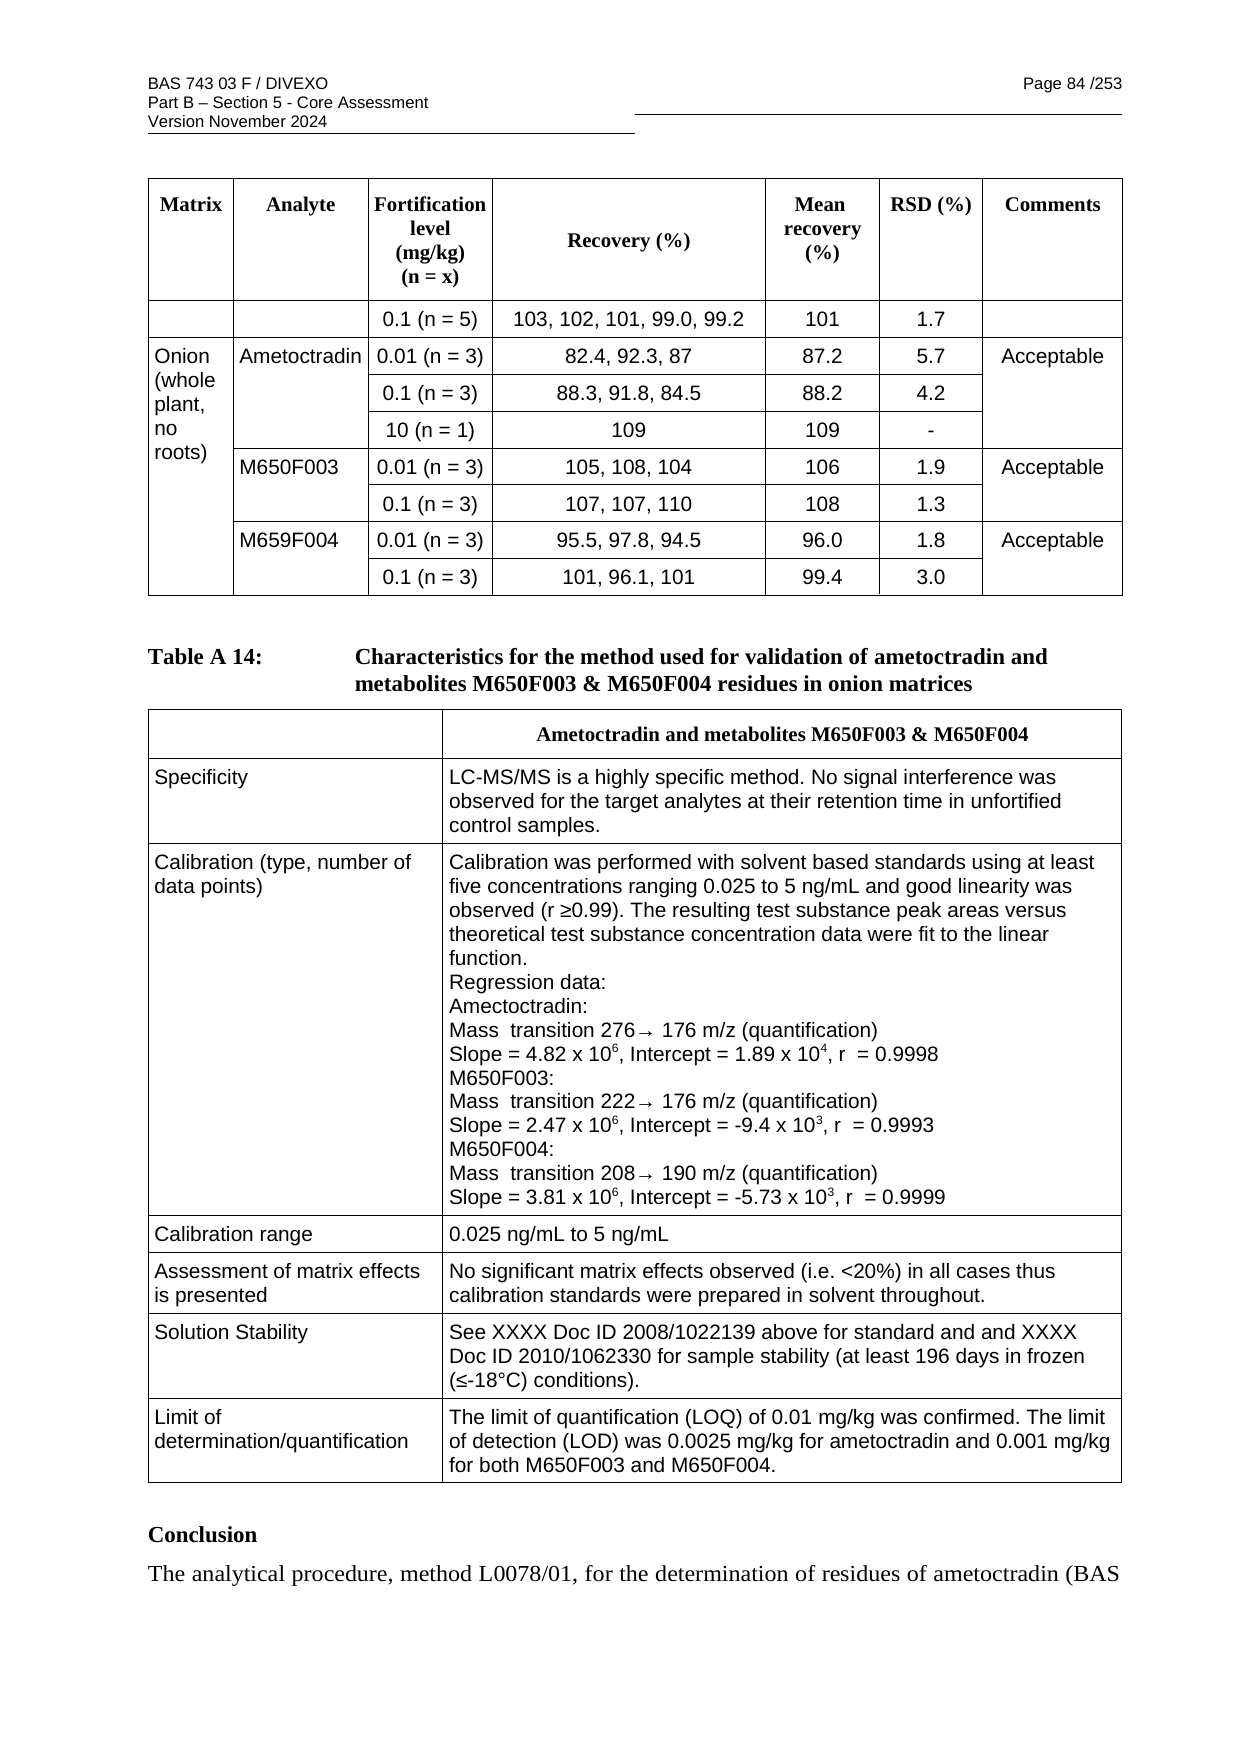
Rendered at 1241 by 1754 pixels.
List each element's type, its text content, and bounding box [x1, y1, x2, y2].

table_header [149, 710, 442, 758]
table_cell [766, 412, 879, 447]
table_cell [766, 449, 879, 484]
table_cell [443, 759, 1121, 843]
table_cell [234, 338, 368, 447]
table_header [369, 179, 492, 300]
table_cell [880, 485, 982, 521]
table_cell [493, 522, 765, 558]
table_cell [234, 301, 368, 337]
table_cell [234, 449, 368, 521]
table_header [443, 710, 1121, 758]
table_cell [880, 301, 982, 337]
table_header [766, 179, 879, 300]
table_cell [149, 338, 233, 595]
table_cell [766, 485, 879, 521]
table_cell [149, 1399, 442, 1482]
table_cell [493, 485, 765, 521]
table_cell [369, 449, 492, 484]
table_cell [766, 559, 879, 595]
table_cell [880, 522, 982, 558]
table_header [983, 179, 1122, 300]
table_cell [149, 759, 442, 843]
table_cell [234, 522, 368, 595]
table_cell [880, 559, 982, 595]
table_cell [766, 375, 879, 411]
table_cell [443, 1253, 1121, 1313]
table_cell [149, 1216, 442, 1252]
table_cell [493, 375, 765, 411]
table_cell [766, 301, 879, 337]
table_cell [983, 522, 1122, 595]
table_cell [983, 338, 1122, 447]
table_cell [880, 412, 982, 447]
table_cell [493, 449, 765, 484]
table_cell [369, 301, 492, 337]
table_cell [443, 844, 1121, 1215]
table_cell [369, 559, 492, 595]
text Table A 14: Characteristics for the method used for validation of ametoctradin and metabolites M650F003 & M650F004 residues in onion matrices [148, 643, 1122, 696]
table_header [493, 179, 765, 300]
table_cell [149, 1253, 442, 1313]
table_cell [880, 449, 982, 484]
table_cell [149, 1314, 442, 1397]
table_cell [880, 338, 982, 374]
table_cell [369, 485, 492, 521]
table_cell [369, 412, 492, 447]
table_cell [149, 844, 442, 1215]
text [148, 1560, 1122, 1586]
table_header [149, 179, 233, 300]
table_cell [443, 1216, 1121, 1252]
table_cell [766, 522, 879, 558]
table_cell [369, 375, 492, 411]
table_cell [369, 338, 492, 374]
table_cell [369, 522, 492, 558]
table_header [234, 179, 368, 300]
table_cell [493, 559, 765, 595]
text Conclusion [148, 1521, 1122, 1547]
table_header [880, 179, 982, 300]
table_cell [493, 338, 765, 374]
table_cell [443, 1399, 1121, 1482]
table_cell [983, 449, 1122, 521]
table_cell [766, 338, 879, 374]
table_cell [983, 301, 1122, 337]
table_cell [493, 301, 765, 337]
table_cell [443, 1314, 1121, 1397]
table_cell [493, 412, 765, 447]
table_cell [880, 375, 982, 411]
